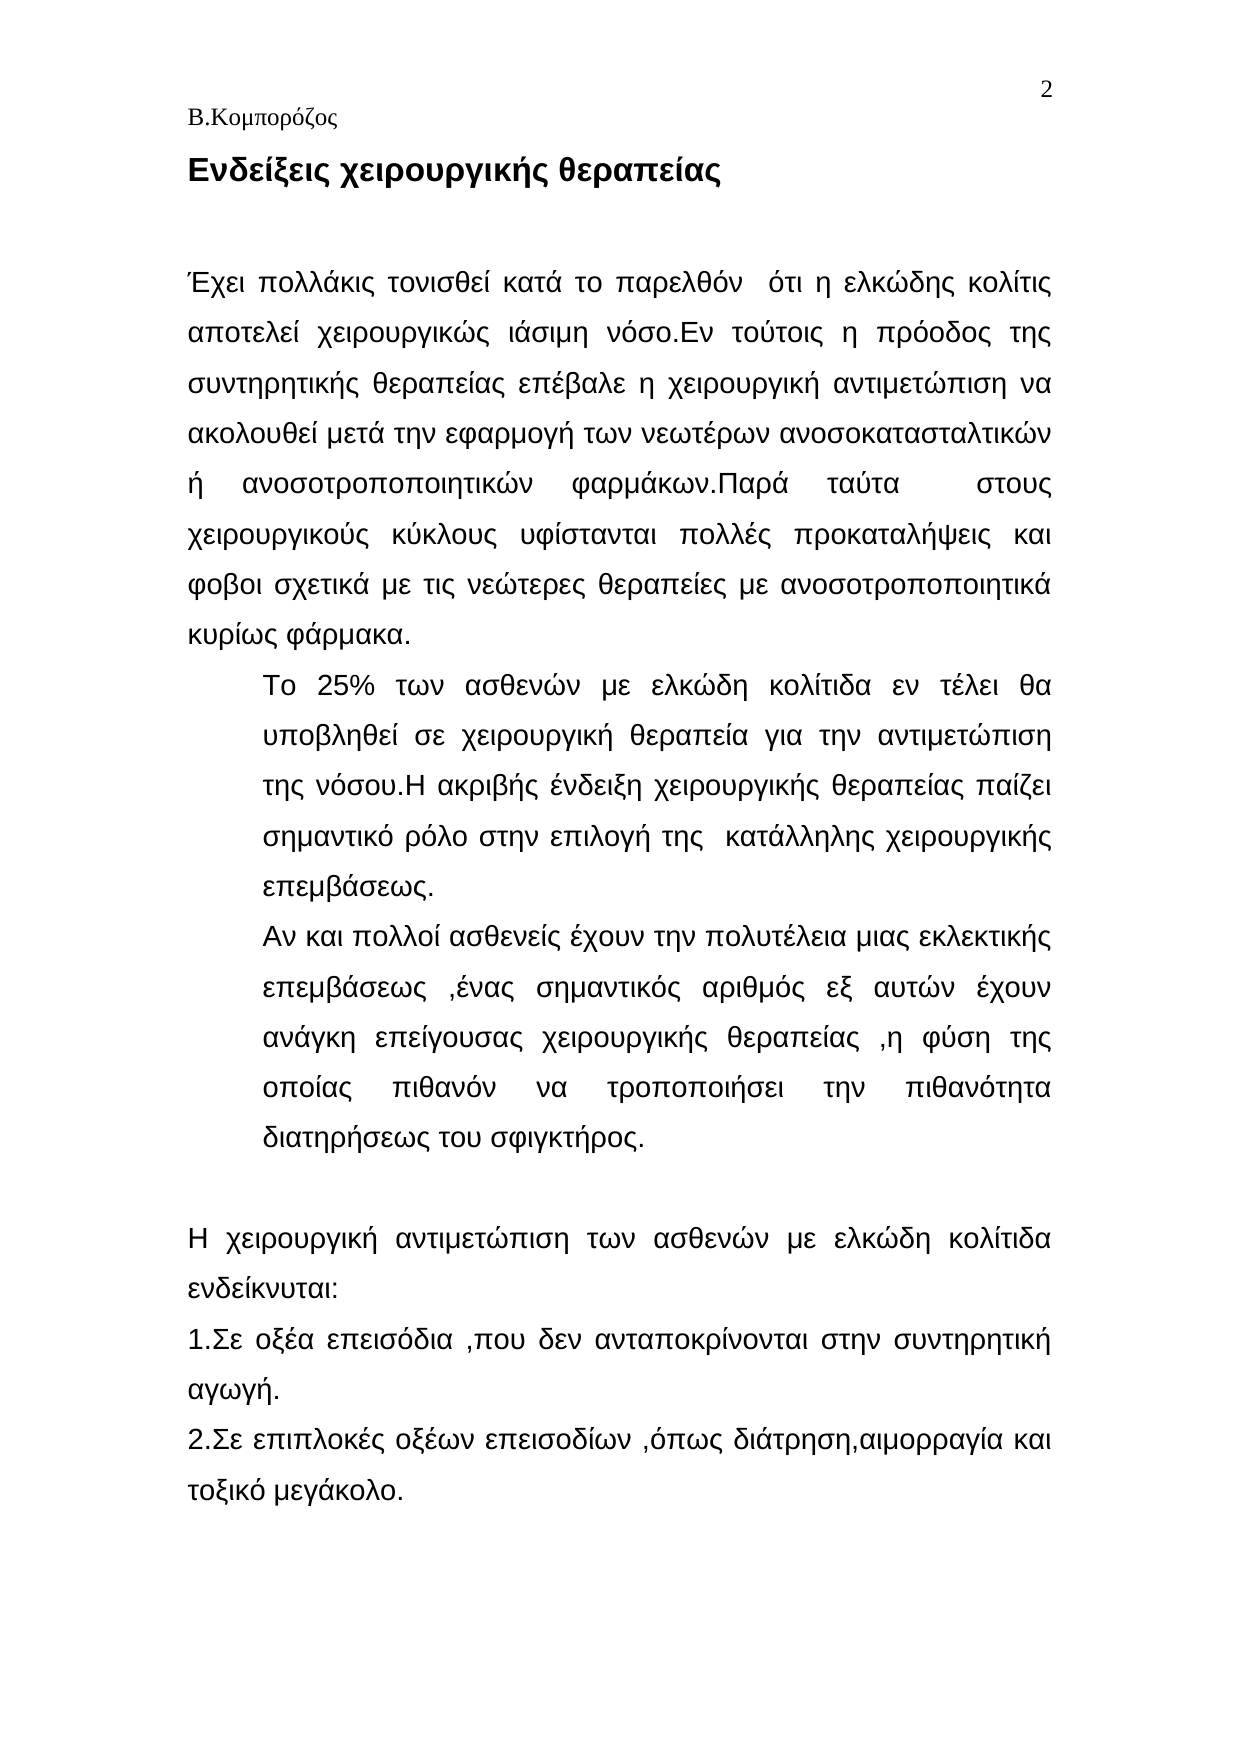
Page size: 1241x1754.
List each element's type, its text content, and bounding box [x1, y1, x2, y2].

text Έχει πολλάκις τονισθεί κατά το παρελθόν ότι η ελκώδης κολίτις αποτελεί χειρουργικώς ιάσιμη νόσο.Εν τούτοις η πρόοδος της συντηρητικής θεραπείας επέβαλε η χειρουργική αντιμετώπιση να ακολουθεί μετά την εφαρμογή των νεωτέρων ανοσοκατασταλτικών ή ανοσοτροποποιητικών φαρμάκων.Παρά ταύτα στους χειρουργικούς κύκλους υφίστανται πολλές προκαταλήψεις και φοβοι σχετικά με τις νεώτερες θεραπείες με ανοσοτροποποιητικά κυρίως φάρμακα. [187, 265, 1053, 651]
text Αν και πολλοί ασθενείς έχουν την πολυτέλεια μιας εκλεκτικής επεμβάσεως ,ένας σημαντικός αριθμός εξ αυτών έχουν ανάγκη επείγουσας χειρουργικής θεραπείας ,η φύση της οποίας πιθανόν να τροποποιήσει την πιθανότητα διατηρήσεως του σφιγκτήρος. [262, 919, 1053, 1154]
text Ενδείξεις χειρουργικής θεραπείας [187, 150, 1053, 188]
text Η χειρουργική αντιμετώπιση των ασθενών με ελκώδη κολίτιδα ενδείκνυται: [187, 1221, 1053, 1305]
text 2.Σε επιπλοκές οξέων επεισοδίων ,όπως διάτρηση,αιμορραγία και τοξικό μεγάκολο. [187, 1422, 1053, 1506]
text Το 25% των ασθενών με ελκώδη κολίτιδα εν τέλει θα υποβληθεί σε χειρουργική θεραπεία για την αντιμετώπιση της νόσου.Η ακριβής ένδειξη χειρουργικής θεραπείας παίζει σημαντικό ρόλο στην επιλογή της κατάλληλης χειρουργικής επεμβάσεως. [262, 668, 1053, 902]
text 1.Σε οξέα επεισόδια ,που δεν ανταποκρίνονται στην συντηρητική αγωγή. [187, 1322, 1053, 1406]
